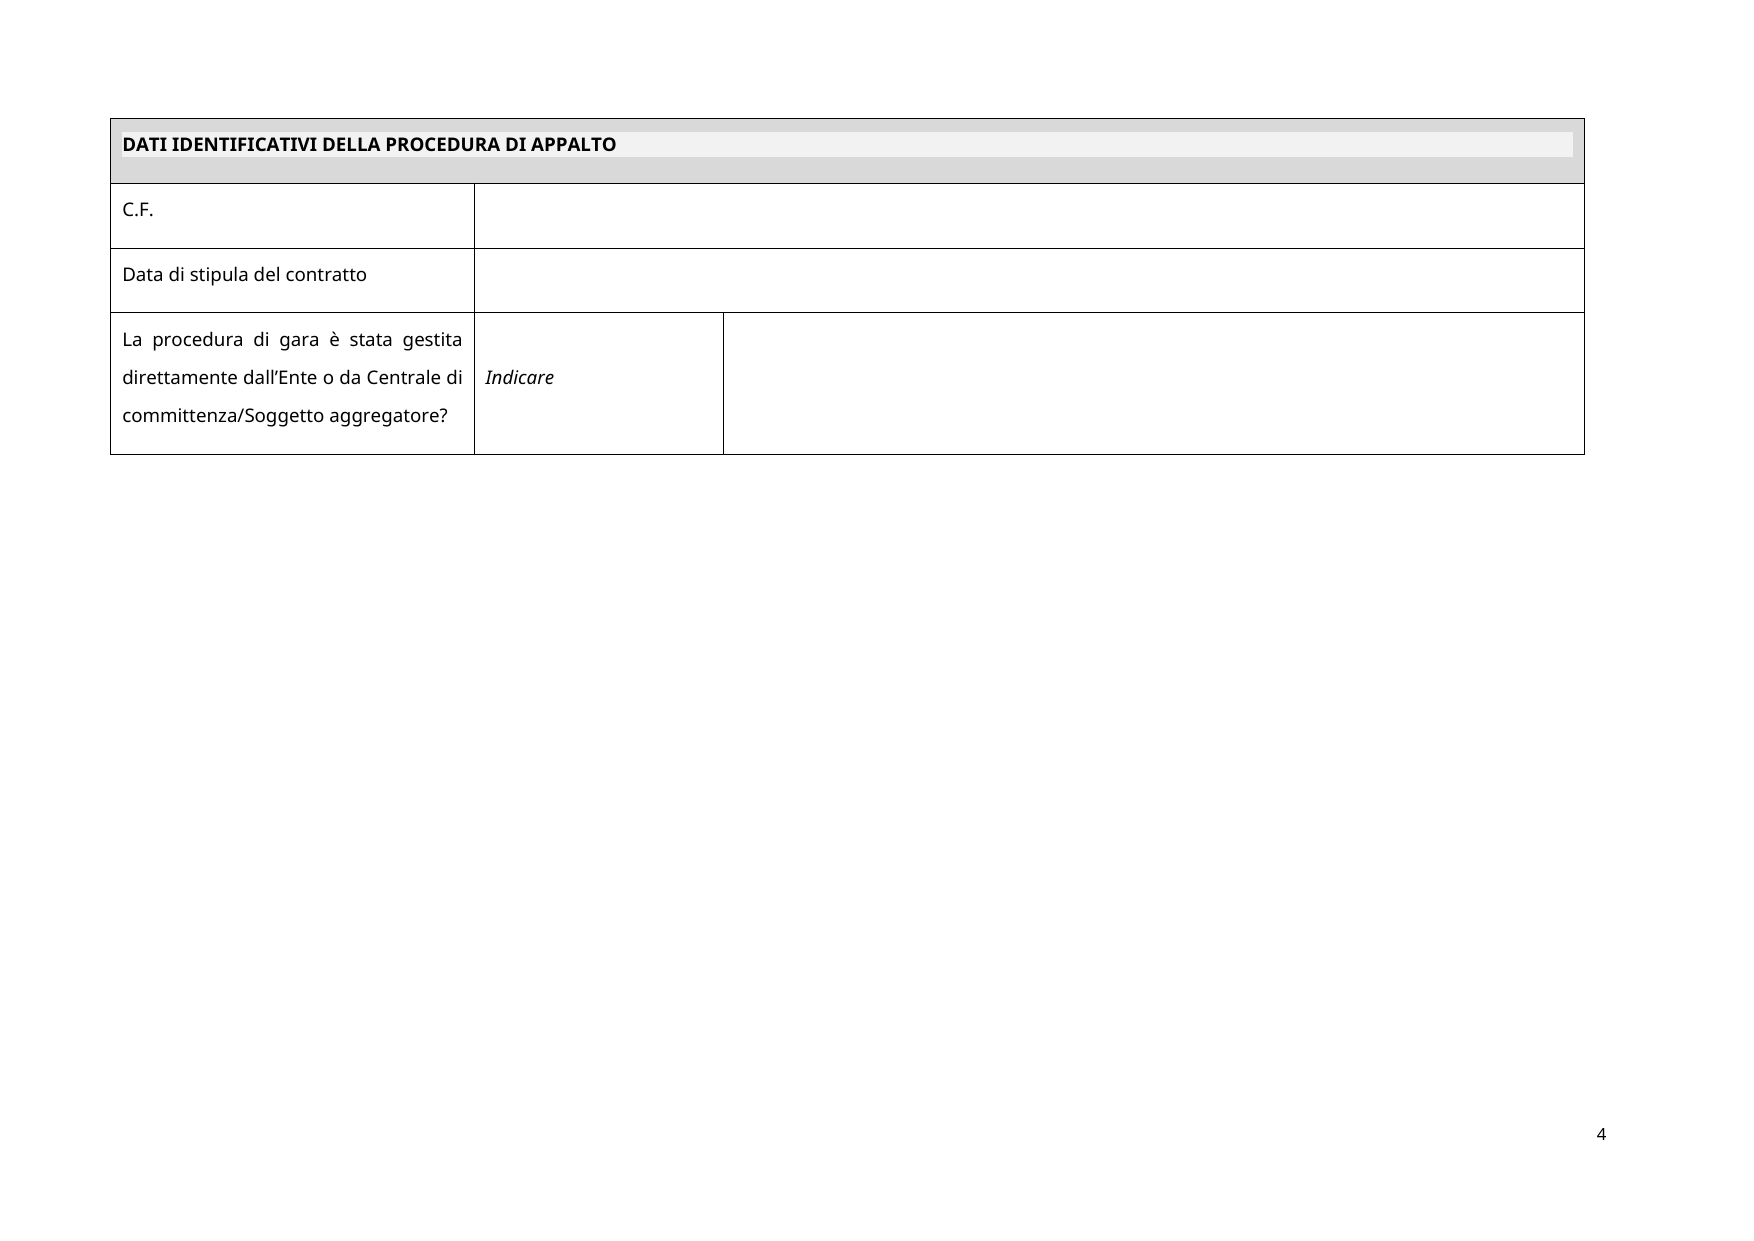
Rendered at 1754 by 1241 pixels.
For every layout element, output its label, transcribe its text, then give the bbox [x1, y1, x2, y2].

table_cell [475, 249, 1584, 312]
table_cell [724, 313, 1584, 453]
table_cell Data di stipula del contratto [111, 249, 474, 312]
table_cell La procedura di gara è stata gestita direttamente dall’Ente o da Centrale di committenza/Soggetto aggregatore? [111, 313, 474, 453]
table_cell Indicare [475, 313, 723, 453]
table_cell C.F. [111, 184, 474, 248]
table_cell [475, 184, 1584, 248]
table_header DATI IDENTIFICATIVI DELLA PROCEDURA DI APPALTO [111, 119, 1584, 183]
